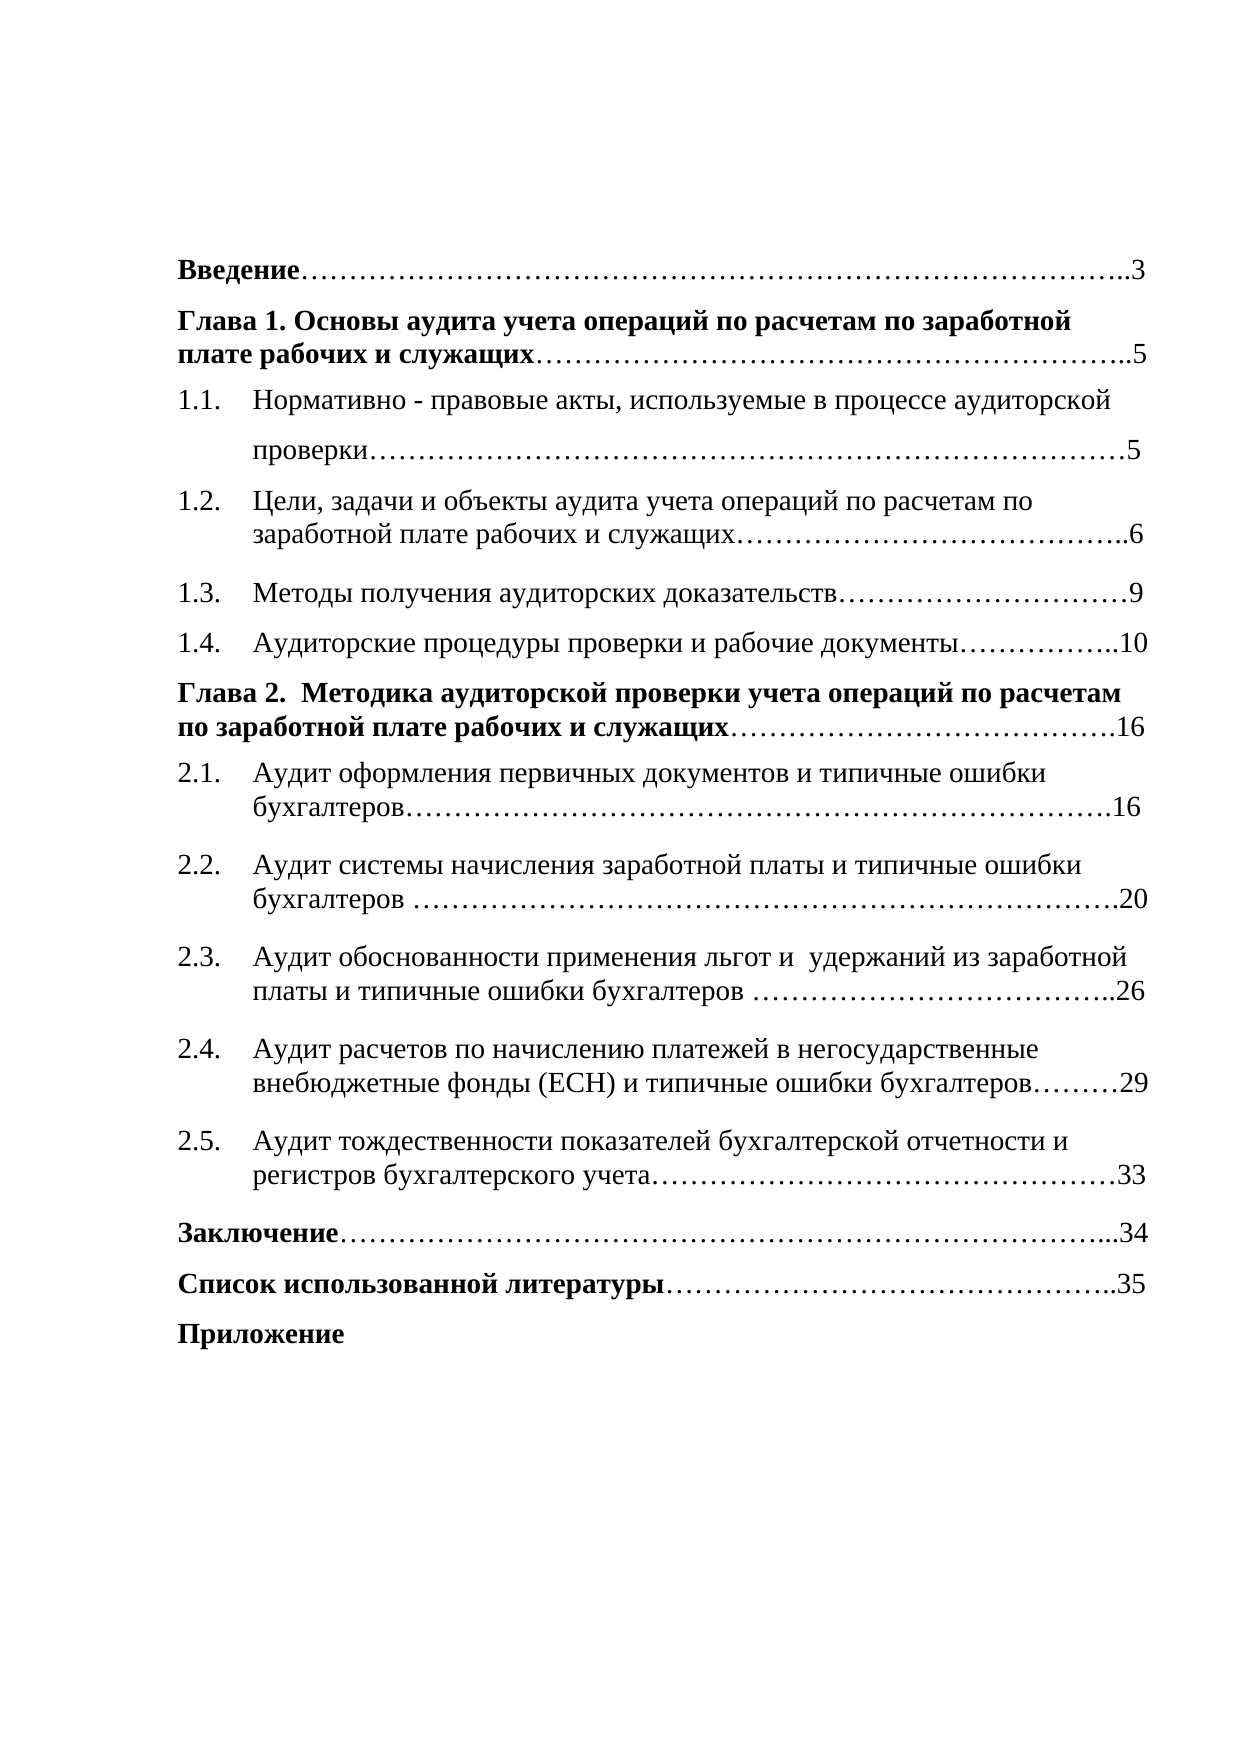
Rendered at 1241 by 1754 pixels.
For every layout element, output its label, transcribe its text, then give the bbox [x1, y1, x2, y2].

list Аудит тождественности показателей бухгалтерской отчетности и регистров бухгалтерского учета…………………………………………33 [177, 1123, 1152, 1191]
list Методы получения аудиторских доказательств…………………………9 [177, 575, 1152, 608]
text Приложение [177, 1316, 1152, 1350]
text Заключение……………………………………………………………………...34 [177, 1216, 1152, 1249]
text Список использованной литературы………………………………………..35 [177, 1266, 1152, 1299]
list Аудит оформления первичных документов и типичные ошибки бухгалтеров……………………………………………………………….16 [177, 755, 1152, 822]
text Глава 1. Основы аудита учета операций по расчетам по заработной плате рабочих и служащих……………………………………………………..5 [177, 303, 1152, 370]
list Аудит системы начисления заработной платы и типичные ошибки бухгалтеров ……………………………………………………………….20 [177, 847, 1152, 914]
list Нормативно - правовые акты, используемые в процессе аудиторской проверки……………………………………………………………………5 [177, 382, 1152, 466]
list Аудиторские процедуры проверки и рабочие документы……………..10 [177, 625, 1152, 659]
text Глава 2. Методика аудиторской проверки учета операций по расчетам по заработной плате рабочих и служащих………………………………….16 [177, 676, 1152, 743]
list Аудит обоснованности применения льгот и удержаний из заработной платы и типичные ошибки бухгалтеров ………………………………..26 [177, 939, 1152, 1006]
list Аудит расчетов по начислению платежей в негосударственные внебюджетные фонды (ЕСН) и типичные ошибки бухгалтеров………29 [177, 1031, 1152, 1098]
list Цели, задачи и объекты аудита учета операций по расчетам по заработной плате рабочих и служащих…………………………………..6 [177, 483, 1152, 550]
text Введение…………………………………………………………………………..3 [177, 252, 1152, 286]
